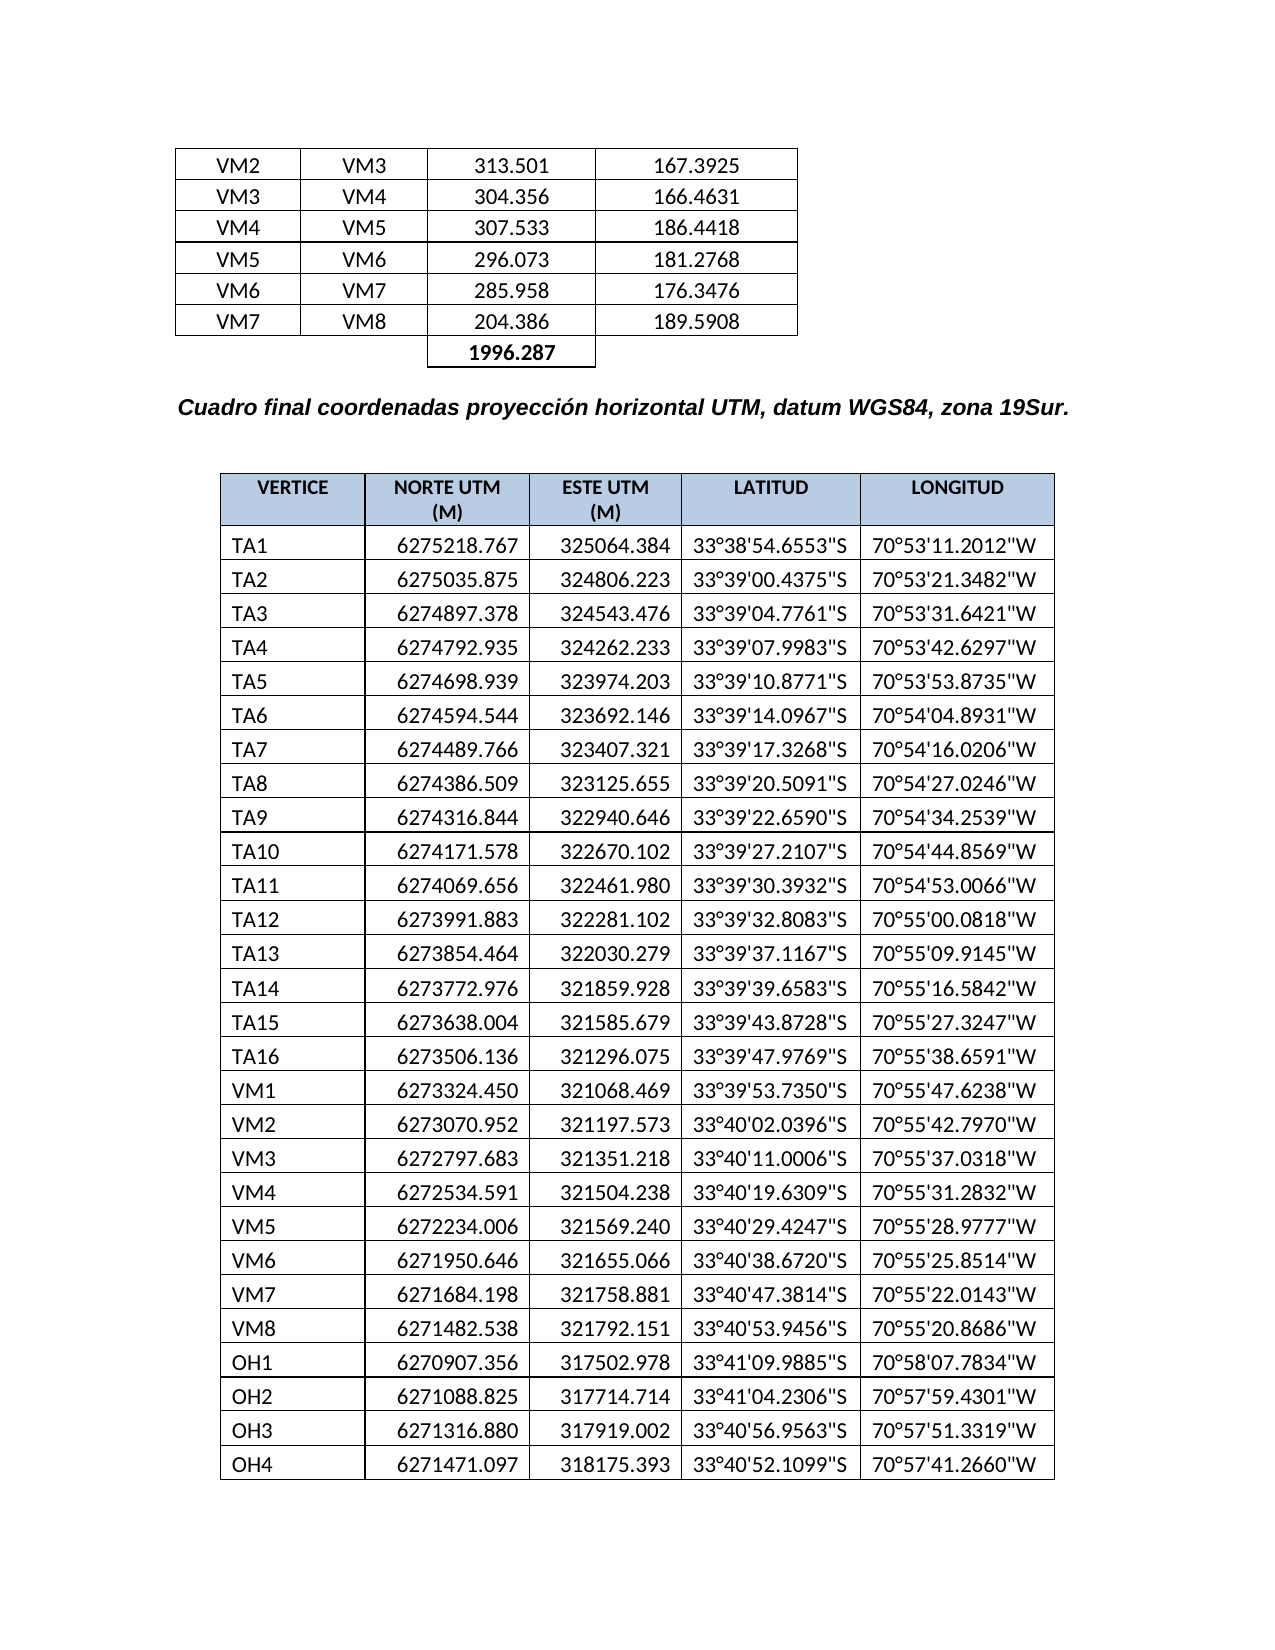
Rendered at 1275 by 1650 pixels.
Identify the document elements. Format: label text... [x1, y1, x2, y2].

table_cell 70°53'53.8735"W [861, 662, 1054, 695]
table_cell [596, 336, 797, 366]
table_cell TA13 [221, 935, 364, 968]
table_cell 33°39'04.7761"S [682, 594, 860, 627]
table_cell 33°40'02.0396"S [682, 1105, 860, 1138]
table_cell 6271950.646 [366, 1241, 529, 1274]
table_cell 70°55'31.2832"W [861, 1173, 1054, 1206]
table_cell TA4 [221, 628, 364, 661]
table_cell TA9 [221, 798, 364, 831]
table_cell 321758.881 [530, 1275, 681, 1308]
table_cell TA15 [221, 1003, 364, 1036]
table_cell VM4 [221, 1173, 364, 1206]
table_cell 33°40'56.9563"S [682, 1411, 860, 1444]
table_cell 33°39'53.7350"S [682, 1071, 860, 1104]
table_cell 70°55'09.9145"W [861, 935, 1054, 968]
table_cell 322670.102 [530, 833, 681, 865]
table_cell VM7 [301, 274, 427, 304]
table_cell 33°40'38.6720"S [682, 1241, 860, 1274]
table_cell 181.2768 [596, 243, 797, 273]
table_cell 33°40'19.6309"S [682, 1173, 860, 1206]
table_cell 33°40'52.1099"S [682, 1446, 860, 1478]
table_cell OH1 [221, 1343, 364, 1376]
table_cell TA11 [221, 866, 364, 899]
table_cell 313.501 [428, 149, 595, 179]
table_cell 70°54'27.0246"W [861, 764, 1054, 797]
table_cell VM8 [221, 1309, 364, 1342]
table_cell 33°39'22.6590"S [682, 798, 860, 831]
table_cell VM6 [301, 243, 427, 273]
table_cell 70°55'20.8686"W [861, 1309, 1054, 1342]
table_cell 70°54'16.0206"W [861, 730, 1054, 763]
table_cell 6274594.544 [366, 696, 529, 729]
table_cell 33°39'43.8728"S [682, 1003, 860, 1036]
table_cell 6273638.004 [366, 1003, 529, 1036]
table_cell 317502.978 [530, 1343, 681, 1376]
table_cell 322030.279 [530, 935, 681, 968]
table_cell 6272234.006 [366, 1207, 529, 1240]
table_cell VM4 [301, 180, 427, 210]
table_cell 33°39'20.5091"S [682, 764, 860, 797]
table_cell 6271088.825 [366, 1378, 529, 1410]
table_cell TA5 [221, 662, 364, 695]
table_cell 70°54'34.2539"W [861, 798, 1054, 831]
table_cell 186.4418 [596, 211, 797, 241]
table_cell 6274698.939 [366, 662, 529, 695]
table_cell 6271471.097 [366, 1446, 529, 1478]
table_header ESTE UTM (M) [530, 474, 681, 525]
table_cell 70°55'47.6238"W [861, 1071, 1054, 1104]
table_cell VM7 [221, 1275, 364, 1308]
table_cell TA3 [221, 594, 364, 627]
table_cell TA12 [221, 901, 364, 933]
table_cell 33°39'37.1167"S [682, 935, 860, 968]
table_cell 321351.218 [530, 1139, 681, 1172]
table_cell 33°39'39.6583"S [682, 969, 860, 1002]
table_cell 70°55'00.0818"W [861, 901, 1054, 933]
table_cell 70°55'42.7970"W [861, 1105, 1054, 1138]
table_cell OH2 [221, 1378, 364, 1410]
table_cell VM1 [221, 1071, 364, 1104]
table_cell 307.533 [428, 211, 595, 241]
table_cell 1996.287 [428, 336, 595, 366]
table_cell 323692.146 [530, 696, 681, 729]
table_cell 204.386 [428, 305, 595, 335]
table_cell 6272797.683 [366, 1139, 529, 1172]
table_cell 6274171.578 [366, 833, 529, 865]
table_header NORTE UTM (M) [366, 474, 529, 525]
table_cell 6272534.591 [366, 1173, 529, 1206]
table_cell [176, 336, 427, 366]
table_cell 33°38'54.6553"S [682, 526, 860, 559]
table_cell 33°39'17.3268"S [682, 730, 860, 763]
table_cell 70°55'37.0318"W [861, 1139, 1054, 1172]
table_cell 321859.928 [530, 969, 681, 1002]
table_cell 33°40'47.3814"S [682, 1275, 860, 1308]
table_cell 33°41'04.2306"S [682, 1378, 860, 1410]
table_cell 6273991.883 [366, 901, 529, 933]
table_cell 322940.646 [530, 798, 681, 831]
table_cell TA10 [221, 833, 364, 865]
table_cell 70°55'38.6591"W [861, 1037, 1054, 1070]
table_cell VM3 [221, 1139, 364, 1172]
table_cell TA16 [221, 1037, 364, 1070]
table_cell TA8 [221, 764, 364, 797]
table_cell 70°54'53.0066"W [861, 866, 1054, 899]
table_cell 189.5908 [596, 305, 797, 335]
table_cell VM6 [221, 1241, 364, 1274]
table_cell 70°58'07.7834"W [861, 1343, 1054, 1376]
table_cell TA1 [221, 526, 364, 559]
table_cell 70°55'22.0143"W [861, 1275, 1054, 1308]
table_cell VM5 [176, 243, 300, 273]
table_cell 322461.980 [530, 866, 681, 899]
table_cell 6274792.935 [366, 628, 529, 661]
table_cell VM3 [301, 149, 427, 179]
table_cell VM8 [301, 305, 427, 335]
table_cell 70°53'31.6421"W [861, 594, 1054, 627]
table_cell 33°39'30.3932"S [682, 866, 860, 899]
table_cell 70°54'44.8569"W [861, 833, 1054, 865]
table_cell 6274386.509 [366, 764, 529, 797]
table_cell 33°39'07.9983"S [682, 628, 860, 661]
table_cell 70°55'27.3247"W [861, 1003, 1054, 1036]
table_cell 321792.151 [530, 1309, 681, 1342]
table_cell 6271316.880 [366, 1411, 529, 1444]
text Cuadro final coordenadas proyección horizontal UTM, datum WGS84, zona 19Sur. [177, 394, 1098, 420]
table_cell 317919.002 [530, 1411, 681, 1444]
table_cell 321296.075 [530, 1037, 681, 1070]
table_cell 321585.679 [530, 1003, 681, 1036]
table_cell 296.073 [428, 243, 595, 273]
table_cell VM5 [301, 211, 427, 241]
table_cell 70°57'41.2660"W [861, 1446, 1054, 1478]
table_cell 6273772.976 [366, 969, 529, 1002]
table_cell 321504.238 [530, 1173, 681, 1206]
table_cell 70°57'51.3319"W [861, 1411, 1054, 1444]
table_cell 6273324.450 [366, 1071, 529, 1104]
table_cell 6273070.952 [366, 1105, 529, 1138]
table_cell 33°40'11.0006"S [682, 1139, 860, 1172]
table_cell 285.958 [428, 274, 595, 304]
table_cell 70°53'11.2012"W [861, 526, 1054, 559]
table_header VERTICE [221, 474, 364, 525]
table_cell 325064.384 [530, 526, 681, 559]
table_cell 70°53'42.6297"W [861, 628, 1054, 661]
table_cell 6274897.378 [366, 594, 529, 627]
table_cell VM5 [221, 1207, 364, 1240]
table_cell 6275218.767 [366, 526, 529, 559]
table_cell TA2 [221, 560, 364, 593]
table_cell 6274489.766 [366, 730, 529, 763]
table_cell VM2 [221, 1105, 364, 1138]
table_cell 321569.240 [530, 1207, 681, 1240]
table_cell 304.356 [428, 180, 595, 210]
table_cell 33°39'47.9769"S [682, 1037, 860, 1070]
table_cell TA6 [221, 696, 364, 729]
table_cell 323125.655 [530, 764, 681, 797]
table_cell 176.3476 [596, 274, 797, 304]
table_cell 33°39'32.8083"S [682, 901, 860, 933]
table_cell 70°57'59.4301"W [861, 1378, 1054, 1410]
table_cell 318175.393 [530, 1446, 681, 1478]
table_cell 70°53'21.3482"W [861, 560, 1054, 593]
table_cell 324806.223 [530, 560, 681, 593]
table_cell OH3 [221, 1411, 364, 1444]
table_cell 323974.203 [530, 662, 681, 695]
table_cell 6273506.136 [366, 1037, 529, 1070]
table_cell 6270907.356 [366, 1343, 529, 1376]
table_cell 33°40'29.4247"S [682, 1207, 860, 1240]
table_cell 6275035.875 [366, 560, 529, 593]
table_cell TA14 [221, 969, 364, 1002]
table_cell VM4 [176, 211, 300, 241]
table_cell 33°39'10.8771"S [682, 662, 860, 695]
table_cell 33°41'09.9885"S [682, 1343, 860, 1376]
table_cell 70°54'04.8931"W [861, 696, 1054, 729]
table_cell 33°39'27.2107"S [682, 833, 860, 865]
table_cell 6273854.464 [366, 935, 529, 968]
table_cell OH4 [221, 1446, 364, 1478]
table_cell 321068.469 [530, 1071, 681, 1104]
table_cell 324543.476 [530, 594, 681, 627]
table_cell 33°39'14.0967"S [682, 696, 860, 729]
table_cell 324262.233 [530, 628, 681, 661]
table_cell VM7 [176, 305, 300, 335]
table_header LATITUD [682, 474, 860, 525]
table_cell 33°39'00.4375"S [682, 560, 860, 593]
table_cell 6274069.656 [366, 866, 529, 899]
table_cell TA7 [221, 730, 364, 763]
table_cell 167.3925 [596, 149, 797, 179]
table_cell 166.4631 [596, 180, 797, 210]
table_cell 6271684.198 [366, 1275, 529, 1308]
table_cell 33°40'53.9456"S [682, 1309, 860, 1342]
table_cell 6274316.844 [366, 798, 529, 831]
table_cell 322281.102 [530, 901, 681, 933]
table_cell VM6 [176, 274, 300, 304]
table_cell VM2 [176, 149, 300, 179]
table_cell 70°55'28.9777"W [861, 1207, 1054, 1240]
table_cell 70°55'16.5842"W [861, 969, 1054, 1002]
table_cell 321197.573 [530, 1105, 681, 1138]
table_cell 6271482.538 [366, 1309, 529, 1342]
table_header LONGITUD [861, 474, 1054, 525]
table_cell 317714.714 [530, 1378, 681, 1410]
table_cell VM3 [176, 180, 300, 210]
table_cell 323407.321 [530, 730, 681, 763]
table_cell 321655.066 [530, 1241, 681, 1274]
table_cell 70°55'25.8514"W [861, 1241, 1054, 1274]
